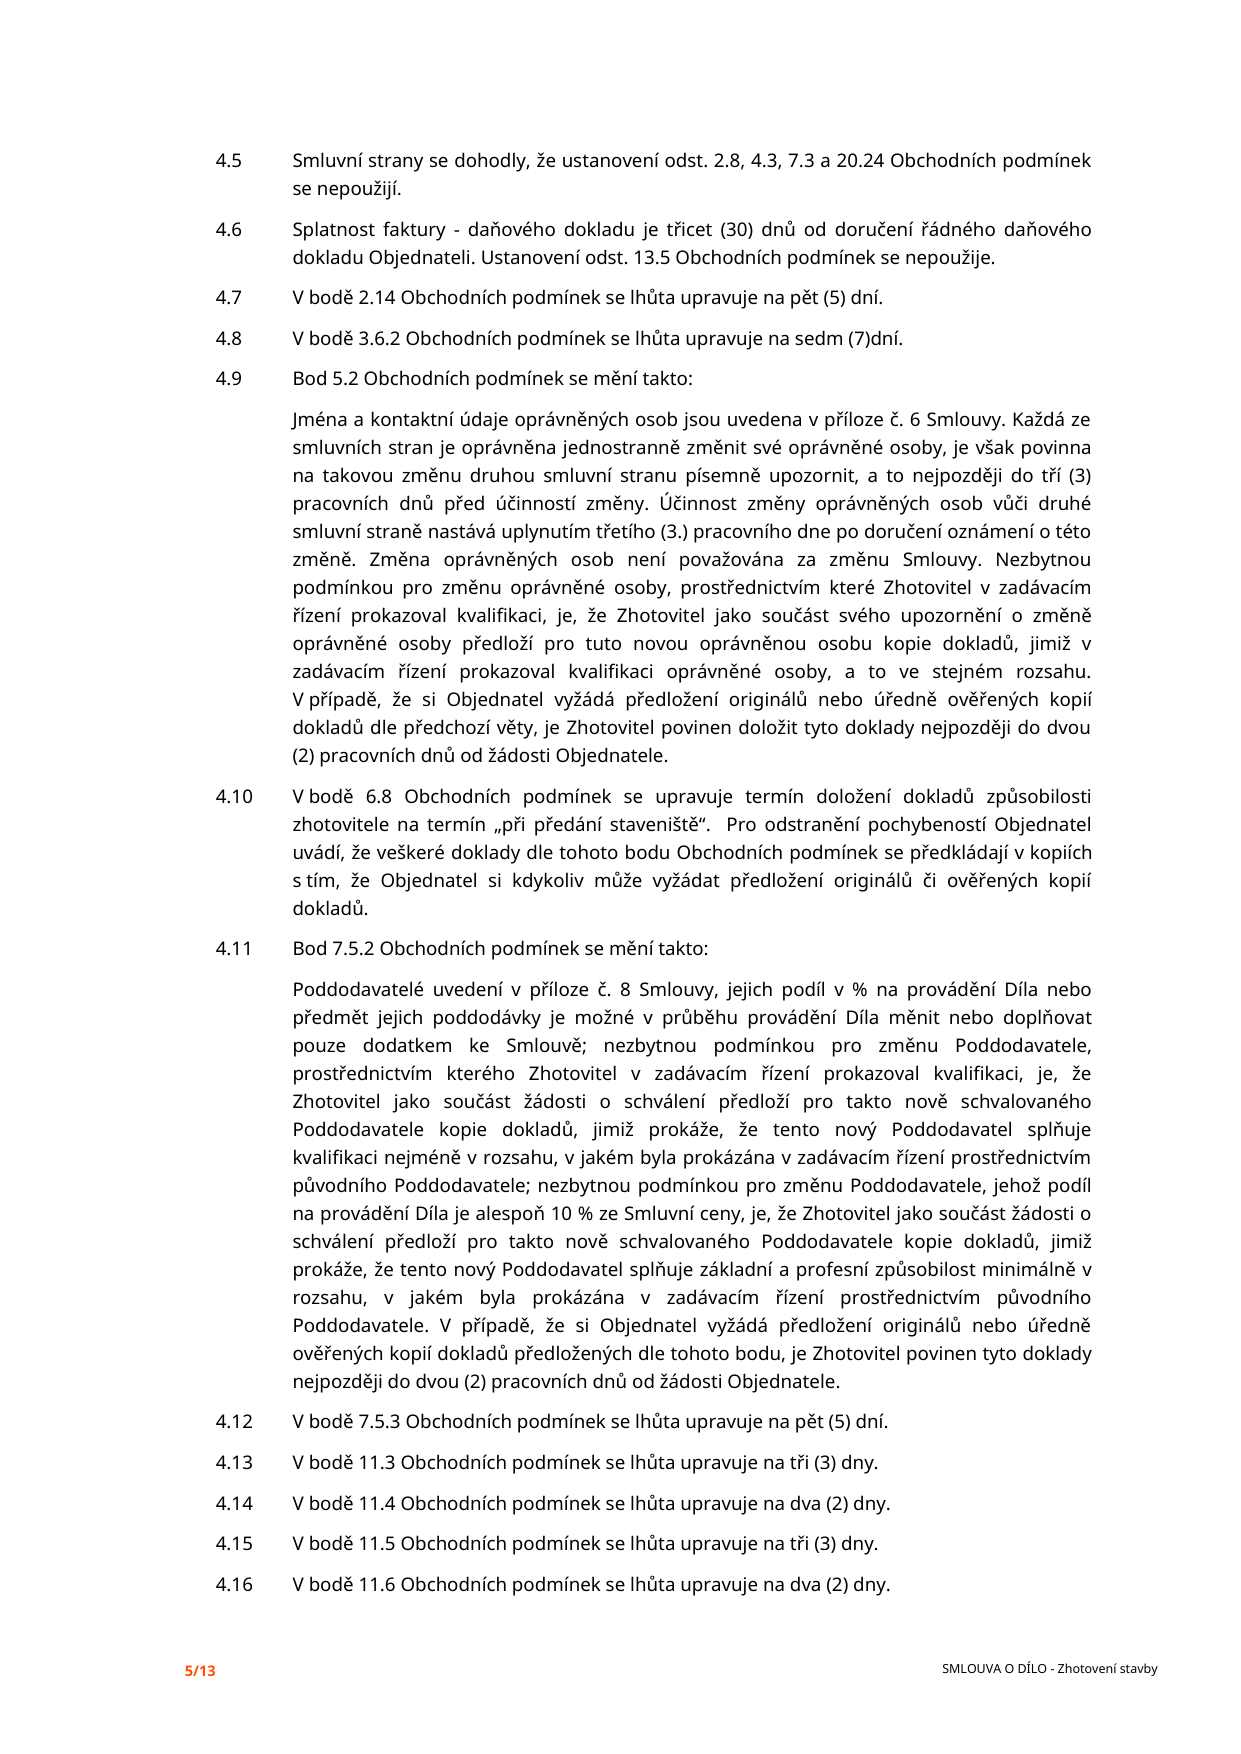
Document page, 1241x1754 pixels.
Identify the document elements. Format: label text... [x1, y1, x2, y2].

text V bodě 11.6 Obchodních podmínek se lhůta upravuje na dva (2) dny. [216, 1571, 1093, 1596]
text Splatnost faktury - daňového dokladu je třicet (30) dnů od doručení řádného daňového dokladu Objednateli. Ustanovení odst. 13.5 Obchodních podmínek se nepoužije. [216, 216, 1093, 269]
text Bod 7.5.2 Obchodních podmínek se mění takto: [216, 936, 1093, 961]
text V bodě 3.6.2 Obchodních podmínek se lhůta upravuje na sedm (7)dní. [216, 325, 1093, 351]
text V bodě 11.5 Obchodních podmínek se lhůta upravuje na tři (3) dny. [216, 1530, 1093, 1556]
text Bod 5.2 Obchodních podmínek se mění takto: [216, 366, 1093, 391]
text V bodě 11.3 Obchodních podmínek se lhůta upravuje na tři (3) dny. [216, 1449, 1093, 1475]
text Poddodavatelé uvedení v příloze č. 8 Smlouvy, jejich podíl v % na provádění Díla nebo předmět jejich poddodávky je možné v průběhu provádění Díla měnit nebo doplňovat pouze dodatkem ke Smlouvě; nezbytnou podmínkou pro změnu Poddodavatele, prostřednictvím kterého Zhotovitel v zadávacím řízení prokazoval kvalifikaci, je, že Zhotovitel jako součást žádosti o schválení předloží pro takto nově schvalovaného Poddodavatele kopie dokladů, jimiž prokáže, že tento nový Poddodavatel splňuje kvalifikaci nejméně v rozsahu, v jakém byla prokázána v zadávacím řízení prostřednictvím původního Poddodavatele; nezbytnou podmínkou pro změnu Poddodavatele, jehož podíl na provádění Díla je alespoň 10 % ze Smluvní ceny, je, že Zhotovitel jako součást žádosti o schválení předloží pro takto nově schvalovaného Poddodavatele kopie dokladů, jimiž prokáže, že tento nový Poddodavatel splňuje základní a profesní způsobilost minimálně v rozsahu, v jakém byla prokázána v zadávacím řízení prostřednictvím původního Poddodavatele. V případě, že si Objednatel vyžádá předložení originálů nebo úředně ověřených kopií dokladů předložených dle tohoto bodu, je Zhotovitel povinen tyto doklady nejpozději do dvou (2) pracovních dnů od žádosti Objednatele. [292, 976, 1093, 1394]
text V bodě 2.14 Obchodních podmínek se lhůta upravuje na pět (5) dní. [216, 284, 1093, 310]
text Jména a kontaktní údaje oprávněných osob jsou uvedena v příloze č. 6 Smlouvy. Každá ze smluvních stran je oprávněna jednostranně změnit své oprávněné osoby, je však povinna na takovou změnu druhou smluvní stranu písemně upozornit, a to nejpozději do tří (3) pracovních dnů před účinností změny. Účinnost změny oprávněných osob vůči druhé smluvní straně nastává uplynutím třetího (3.) pracovního dne po doručení oznámení o této změně. Změna oprávněných osob není považována za změnu Smlouvy. Nezbytnou podmínkou pro změnu oprávněné osoby, prostřednictvím které Zhotovitel v zadávacím řízení prokazoval kvalifikaci, je, že Zhotovitel jako součást svého upozornění o změně oprávněné osoby předloží pro tuto novou oprávněnou osobu kopie dokladů, jimiž v zadávacím řízení prokazoval kvalifikaci oprávněné osoby, a to ve stejném rozsahu. V případě, že si Objednatel vyžádá předložení originálů nebo úředně ověřených kopií dokladů dle předchozí věty, je Zhotovitel povinen doložit tyto doklady nejpozději do dvou (2) pracovních dnů od žádosti Objednatele. [292, 406, 1093, 768]
text Smluvní strany se dohodly, že ustanovení odst. 2.8, 4.3, 7.3 a 20.24 Obchodních podmínek se nepoužijí. [216, 147, 1093, 201]
text V bodě 7.5.3 Obchodních podmínek se lhůta upravuje na pět (5) dní. [216, 1409, 1093, 1434]
text V bodě 11.4 Obchodních podmínek se lhůta upravuje na dva (2) dny. [216, 1490, 1093, 1515]
text V bodě 6.8 Obchodních podmínek se upravuje termín doložení dokladů způsobilosti zhotovitele na termín „při předání staveniště“. Pro odstranění pochybeností Objednatel uvádí, že veškeré doklady dle tohoto bodu Obchodních podmínek se předkládají v kopiích s tím, že Objednatel si kdykoliv může vyžádat předložení originálů či ověřených kopií dokladů. [216, 783, 1093, 921]
